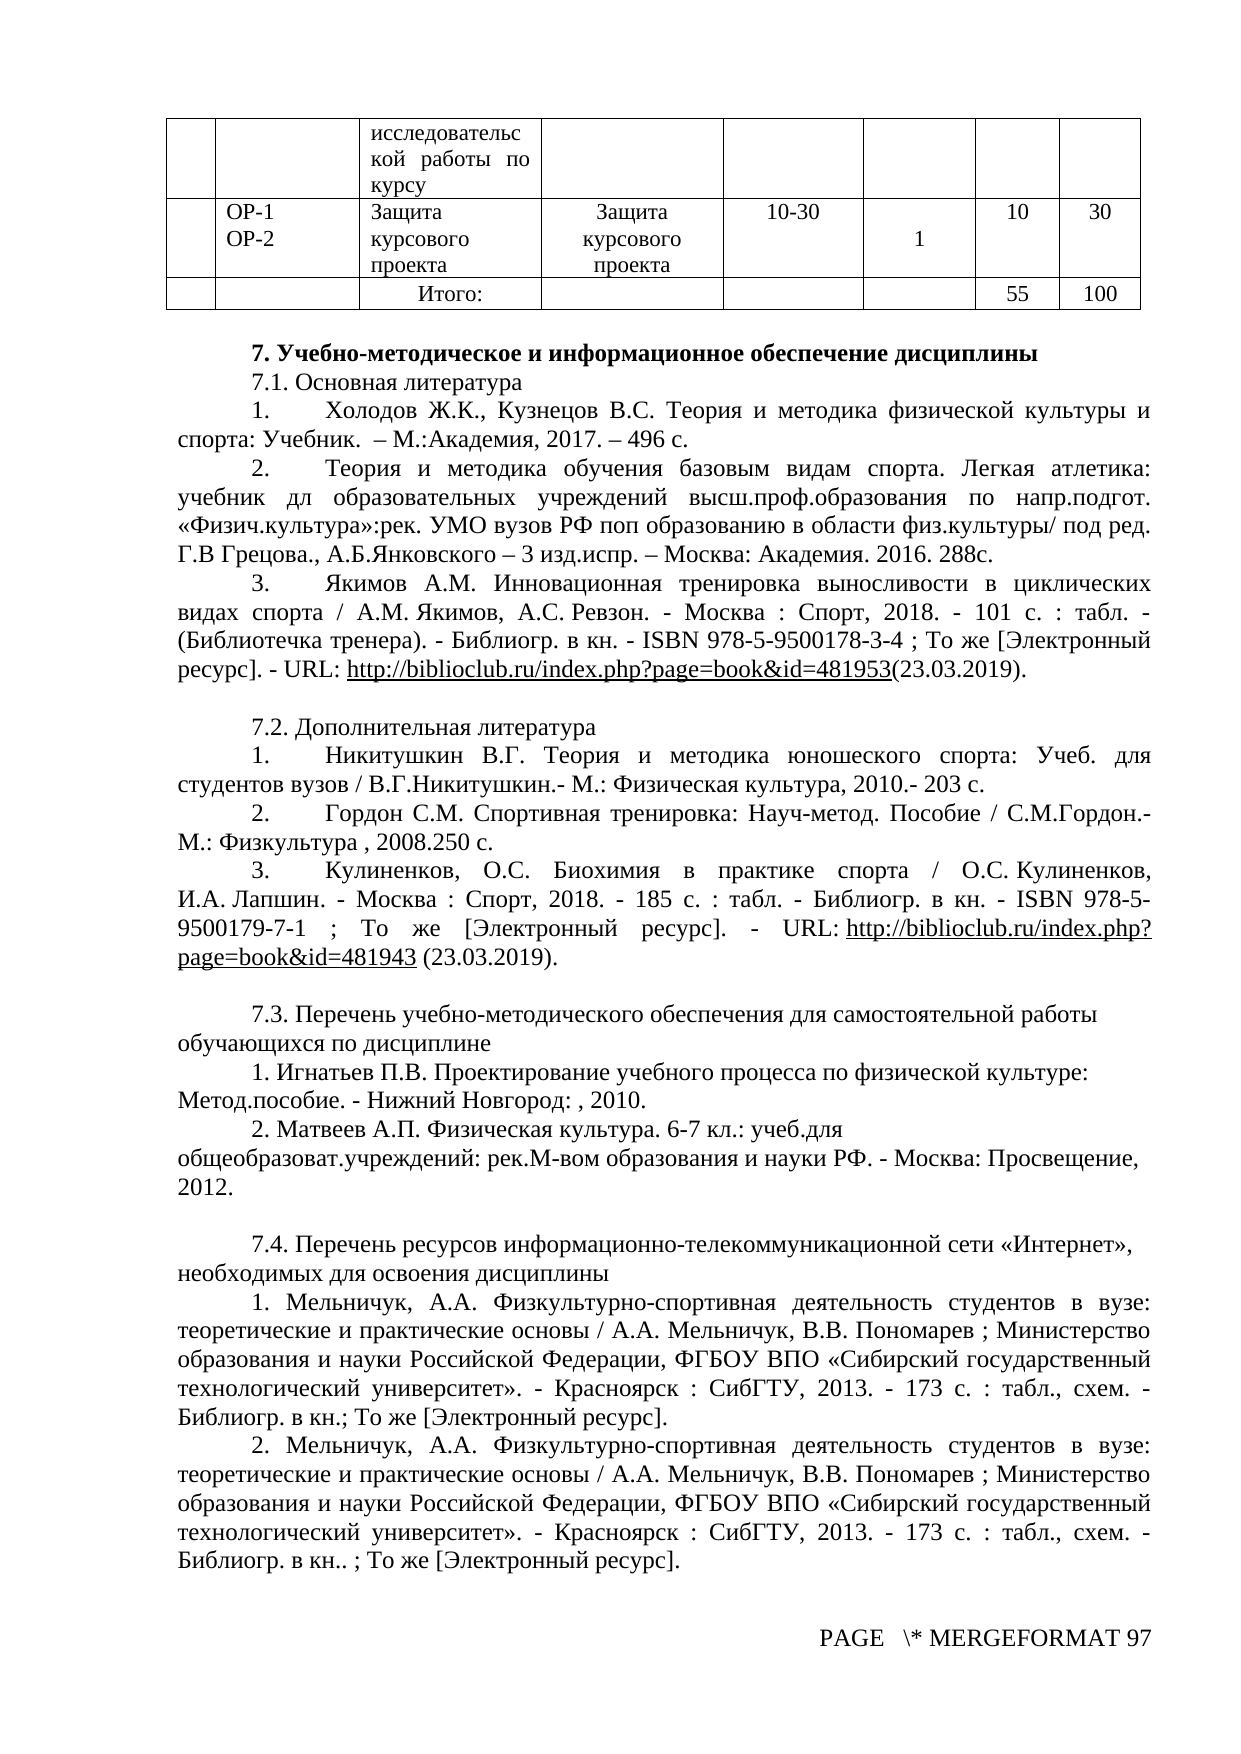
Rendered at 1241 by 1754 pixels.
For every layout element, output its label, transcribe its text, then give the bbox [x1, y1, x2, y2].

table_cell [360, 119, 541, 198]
text 7.3. Перечень учебно-методического обеспечения для самостоятельной работы обучающихся по дисциплине [177, 999, 1152, 1057]
list Теория и методика обучения базовым видам спорта. Легкая атлетика: учебник дл образовательных учреждений высш.проф.образования по напр.подгот. «Физич.культура»:рек. УМО вузов РФ поп образованию в области физ.культуры/ под ред. Г.В Грецова., А.Б.Янковского – 3 изд.испр. – Москва: Академия. 2016. 288с. [177, 453, 1152, 568]
text 2. Матвеев А.П. Физическая культура. 6-7 кл.: учеб.для общеобразоват.учреждений: рек.М-вом образования и науки РФ. - Москва: Просвещение, 2012. [177, 1114, 1152, 1200]
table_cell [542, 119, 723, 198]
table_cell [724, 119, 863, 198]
text 1. Мельничук, А.А. Физкультурно-спортивная деятельность студентов в вузе: теоретические и практические основы / А.А. Мельничук, В.В. Пономарев ; Министерство образования и науки Российской Федерации, ФГБОУ ВПО «Сибирский государственный технологический университет». - Красноярск : СибГТУ, 2013. - 173 с. : табл., схем. - Библиогр. в кн.; То же [Электронный ресурс]. [177, 1287, 1152, 1430]
list Гордон С.М. Спортивная тренировка: Науч-метод. Пособие / С.М.Гордон.- М.: Физкультура , 2008.250 с. [177, 798, 1152, 855]
text 7.1. Основная литература [177, 367, 1152, 395]
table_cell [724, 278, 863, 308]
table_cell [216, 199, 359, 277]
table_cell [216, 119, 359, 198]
list Кулиненков, О.С. Биохимия в практике спорта / О.С. Кулиненков, И.А. Лапшин. - Москва : Спорт, 2018. - 185 с. : табл. - Библиогр. в кн. - ISBN 978-5-9500179-7-1 ; То же [Электронный ресурс]. - URL: http://biblioclub.ru/index.php?page=book&id=481943 (23.03.2019). [177, 855, 1152, 970]
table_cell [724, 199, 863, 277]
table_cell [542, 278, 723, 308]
list Холодов Ж.К., Кузнецов В.С. Теория и методика физической культуры и спорта: Учебник. – М.:Академия, 2017. – 496 с. [177, 395, 1152, 453]
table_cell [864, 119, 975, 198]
text 7. Учебно-методическое и информационное обеспечение дисциплины [177, 338, 1152, 367]
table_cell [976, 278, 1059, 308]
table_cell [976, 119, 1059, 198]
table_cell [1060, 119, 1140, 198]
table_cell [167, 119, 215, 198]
text 1. Игнатьев П.В. Проектирование учебного процесса по физической культуре: Метод.пособие. - Нижний Новгород: , 2010. [177, 1057, 1152, 1114]
text 7.4. Перечень ресурсов информационно-телекоммуникационной сети «Интернет», необходимых для освоения дисциплины [177, 1229, 1152, 1287]
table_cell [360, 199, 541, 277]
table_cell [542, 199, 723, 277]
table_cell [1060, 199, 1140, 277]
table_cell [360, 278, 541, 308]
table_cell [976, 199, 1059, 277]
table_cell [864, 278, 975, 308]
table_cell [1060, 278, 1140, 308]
text 2. Мельничук, А.А. Физкультурно-спортивная деятельность студентов в вузе: теоретические и практические основы / А.А. Мельничук, В.В. Пономарев ; Министерство образования и науки Российской Федерации, ФГБОУ ВПО «Сибирский государственный технологический университет». - Красноярск : СибГТУ, 2013. - 173 с. : табл., схем. - Библиогр. в кн.. ; То же [Электронный ресурс]. [177, 1430, 1152, 1574]
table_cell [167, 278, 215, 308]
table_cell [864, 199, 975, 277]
list Никитушкин В.Г. Теория и методика юношеского спорта: Учеб. для студентов вузов / В.Г.Никитушкин.- М.: Физическая культура, 2010.- 203 с. [177, 740, 1152, 798]
list Якимов А.М. Инновационная тренировка выносливости в циклических видах спорта / А.М. Якимов, А.С. Ревзон. - Москва : Спорт, 2018. - 101 с. : табл. - (Библиотечка тренера). - Библиогр. в кн. - ISBN 978-5-9500178-3-4 ; То же [Электронный ресурс]. - URL: http://biblioclub.ru/index.php?page=book&id=481953(23.03.2019). [177, 568, 1152, 683]
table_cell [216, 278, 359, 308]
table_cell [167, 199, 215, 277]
text 7.2. Дополнительная литература [177, 712, 1152, 740]
